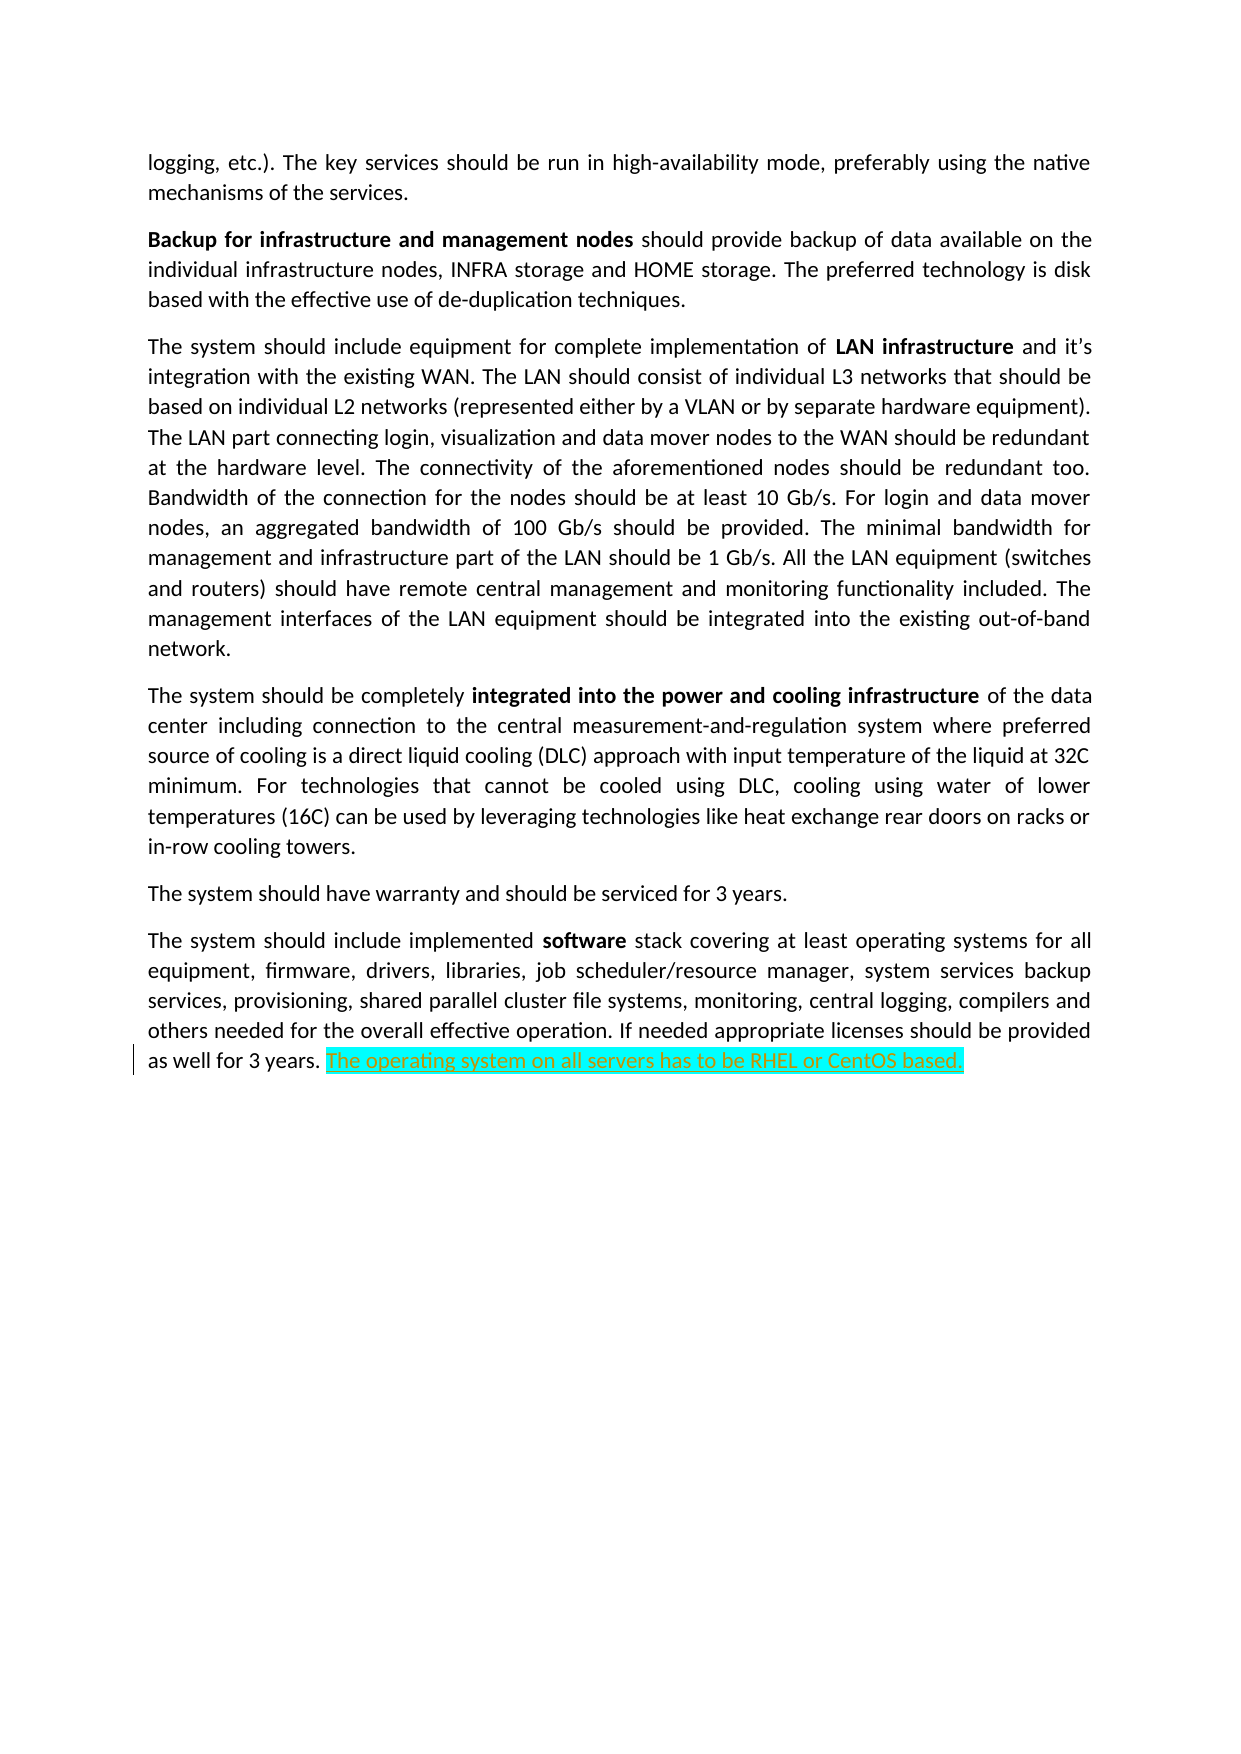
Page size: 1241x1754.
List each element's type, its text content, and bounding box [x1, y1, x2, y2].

text The system should include implemented software stack covering at least operating systems for all equipment, firmware, drivers, libraries, job scheduler/resource manager, system services backup services, provisioning, shared parallel cluster file systems, monitoring, central logging, compilers and others needed for the overall effective operation. If needed appropriate licenses should be provided as well for 3 years. [148, 926, 1093, 1074]
text The system should be completely integrated into the power and cooling infrastructure of the data center including connection to the central measurement-and-regulation system where preferred source of cooling is a direct liquid cooling (DLC) approach with input temperature of the liquid at 32C minimum. For technologies that cannot be cooled using DLC, cooling using water of lower temperatures (16C) can be used by leveraging technologies like heat exchange rear doors on racks or in-row cooling towers. [148, 681, 1093, 860]
text The system should have warranty and should be serviced for 3 years. [148, 879, 1093, 907]
text Backup for infrastructure and management nodes should provide backup of data available on the individual infrastructure nodes, INFRA storage and HOME storage. The preferred technology is disk based with the effective use of de-duplication techniques. [148, 225, 1093, 313]
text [148, 148, 1093, 206]
text The system should include equipment for complete implementation of LAN infrastructure and it’s integration with the existing WAN. The LAN should consist of individual L3 networks that should be based on individual L2 networks (represented either by a VLAN or by separate hardware equipment). The LAN part connecting login, visualization and data mover nodes to the WAN should be redundant at the hardware level. The connectivity of the aforementioned nodes should be redundant too. Bandwidth of the connection for the nodes should be at least 10 Gb/s. For login and data mover nodes, an aggregated bandwidth of 100 Gb/s should be provided. The minimal bandwidth for management and infrastructure part of the LAN should be 1 Gb/s. All the LAN equipment (switches and routers) should have remote central management and monitoring functionality included. The management interfaces of the LAN equipment should be integrated into the existing out-of-band network. [148, 332, 1093, 662]
